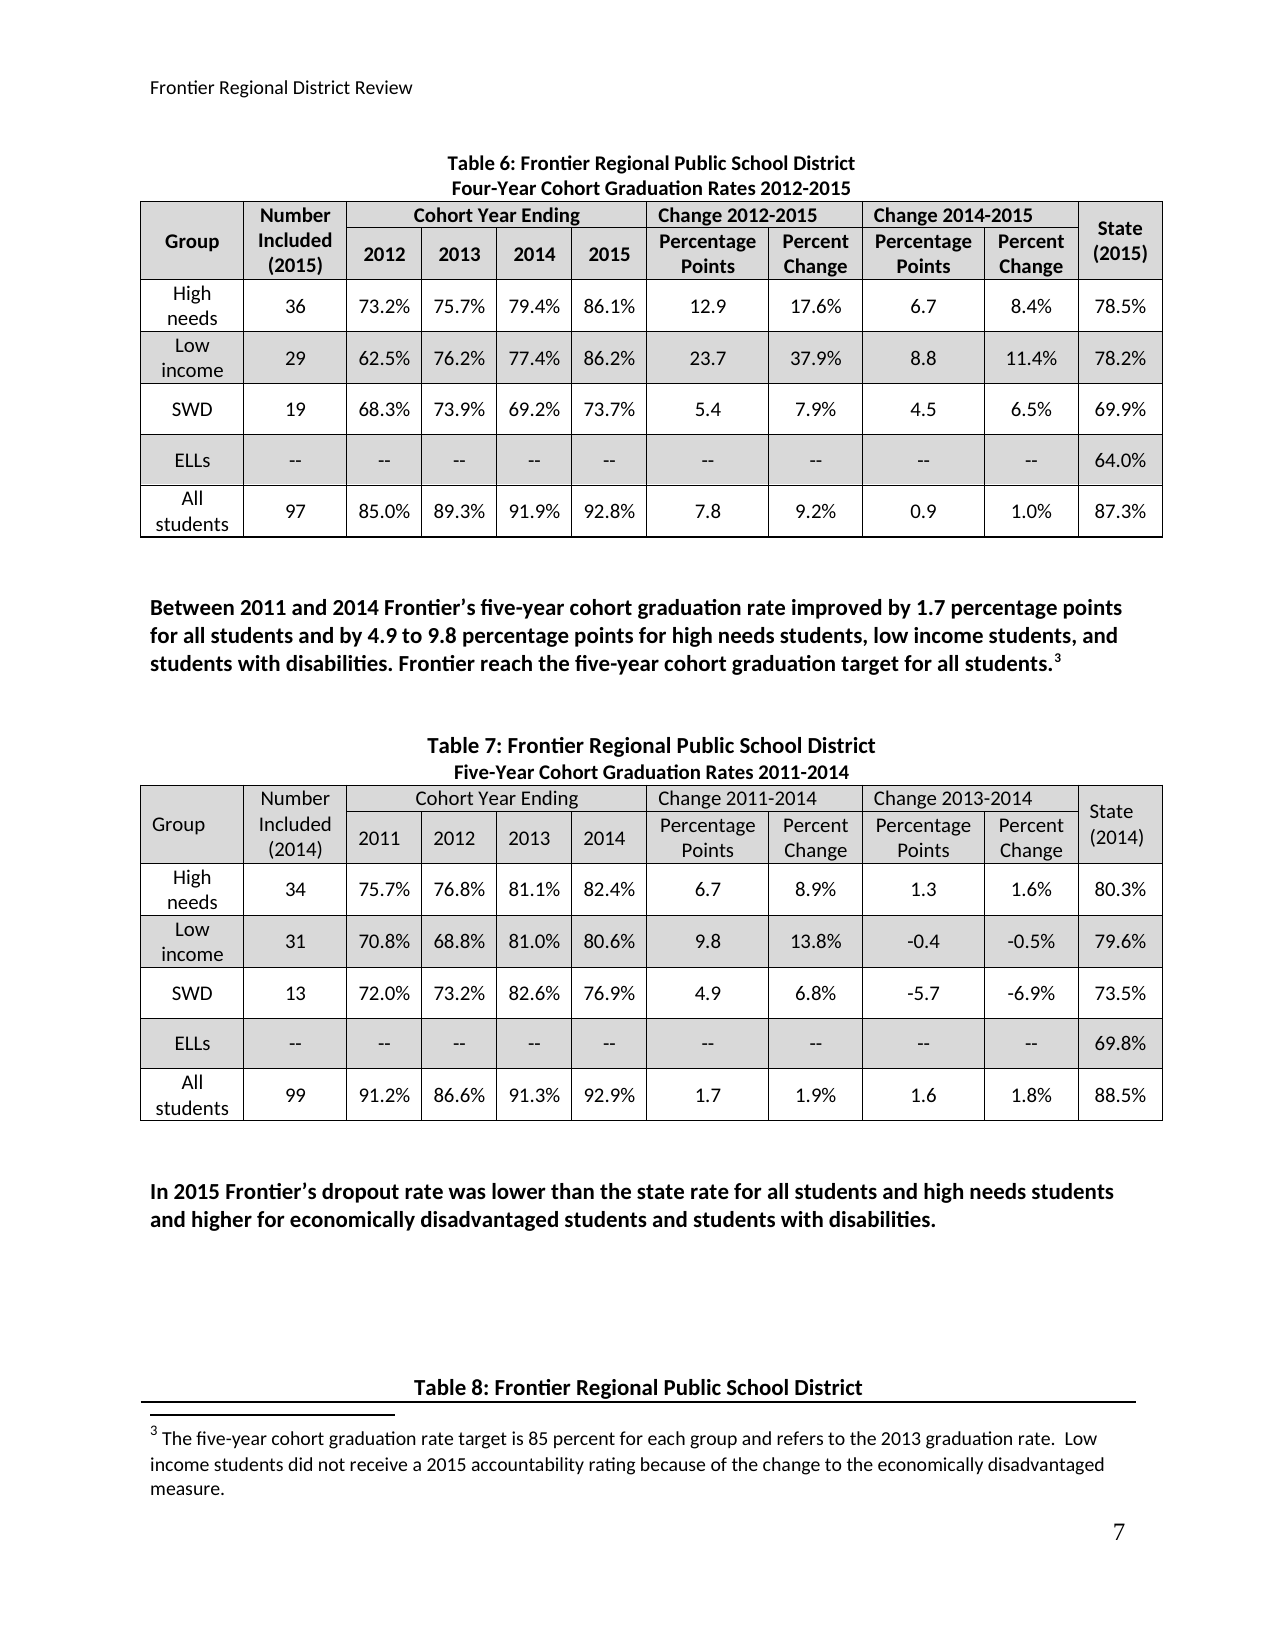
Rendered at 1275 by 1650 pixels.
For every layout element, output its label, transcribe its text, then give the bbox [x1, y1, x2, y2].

table_cell 0.9 [863, 486, 984, 536]
table_cell -5.7 [863, 968, 984, 1017]
table_cell 2015 [572, 228, 646, 279]
table_cell SWD [141, 968, 243, 1017]
table_cell 73.7% [572, 384, 646, 434]
table_cell 79.4% [497, 280, 571, 331]
table_cell 91.9% [497, 486, 571, 536]
table_cell 73.2% [422, 968, 496, 1017]
table_cell 4.9 [647, 968, 768, 1017]
table_cell 1.7 [647, 1069, 768, 1120]
table_cell 1.8% [985, 1069, 1078, 1120]
table_cell 9.2% [769, 486, 862, 536]
table_cell Percent Change [985, 228, 1078, 279]
table_cell 6.7 [647, 864, 768, 915]
table_cell Low income [141, 916, 243, 967]
table_cell 5.4 [647, 384, 768, 434]
table_header Table 7: Frontier Regional Public School District Five-Year Cohort Graduation Rates 2011-2014 [141, 706, 1162, 784]
table_cell 13.8% [769, 916, 862, 967]
table_cell 73.5% [1079, 968, 1162, 1017]
table_cell 2014 [572, 812, 646, 863]
table_cell 29 [244, 332, 346, 383]
table_cell 13 [244, 968, 346, 1017]
table_cell -0.5% [985, 916, 1078, 967]
table_cell Group [141, 202, 243, 279]
table_cell Percentage Points [647, 812, 768, 863]
table_cell 34 [244, 864, 346, 915]
table_cell 79.6% [1079, 916, 1162, 967]
table_cell 6.8% [769, 968, 862, 1017]
table_cell 6.7 [863, 280, 984, 331]
table_cell 77.4% [497, 332, 571, 383]
table_cell 1.0% [985, 486, 1078, 536]
table_cell 89.3% [422, 486, 496, 536]
table_cell 92.9% [572, 1069, 646, 1120]
table_cell 85.0% [347, 486, 421, 536]
table_cell 2014 [497, 228, 571, 279]
table_cell ELLs [141, 1019, 243, 1068]
table_cell -- [497, 1019, 571, 1068]
table_cell 81.0% [497, 916, 571, 967]
table_cell 91.3% [497, 1069, 571, 1120]
text Between 2011 and 2014 Frontier’s five-year cohort graduation rate improved by 1.7 percentage points for all students and by 4.9 to 9.8 percentage points for high needs students, low income students, and students with disabilities. Frontier reach the five-year cohort graduation target for all students. [150, 593, 1125, 678]
table_cell 69.2% [497, 384, 571, 434]
table_cell 2011 [347, 812, 421, 863]
table_cell 1.6% [985, 864, 1078, 915]
table_cell Change 2011-2014 [647, 786, 862, 811]
table_cell 97 [244, 486, 346, 536]
table_cell 62.5% [347, 332, 421, 383]
table_cell -- [347, 435, 421, 484]
table_cell 75.7% [422, 280, 496, 331]
table_cell -- [347, 1019, 421, 1068]
table_cell -- [647, 435, 768, 484]
table_cell 69.9% [1079, 384, 1162, 434]
table_cell Low income [141, 332, 243, 383]
table_cell 82.4% [572, 864, 646, 915]
table_cell 75.7% [347, 864, 421, 915]
text In 2015 Frontier’s dropout rate was lower than the state rate for all students and high needs students and higher for economically disadvantaged students and students with disabilities. [150, 1177, 1125, 1233]
table_cell 73.9% [422, 384, 496, 434]
table_cell 80.3% [1079, 864, 1162, 915]
table_cell 1.6 [863, 1069, 984, 1120]
table_cell 78.2% [1079, 332, 1162, 383]
table_cell 78.5% [1079, 280, 1162, 331]
table_cell 86.6% [422, 1069, 496, 1120]
table_cell -- [244, 435, 346, 484]
table_cell Percentage Points [647, 228, 768, 279]
table_cell -- [572, 435, 646, 484]
table_cell 1.9% [769, 1069, 862, 1120]
table_cell 70.8% [347, 916, 421, 967]
table_cell 68.8% [422, 916, 496, 967]
table_cell Percent Change [985, 812, 1078, 863]
table_cell Cohort Year Ending [347, 786, 646, 811]
table_cell -- [244, 1019, 346, 1068]
table_cell Number Included (2014) [244, 786, 346, 863]
table_cell Change 2013-2014 [863, 786, 1078, 811]
table_cell 80.6% [572, 916, 646, 967]
table_cell Change 2012-2015 [647, 202, 862, 227]
table_cell 37.9% [769, 332, 862, 383]
table_cell 23.7 [647, 332, 768, 383]
table_cell 76.2% [422, 332, 496, 383]
table_cell All students [141, 486, 243, 536]
table_cell 64.0% [1079, 435, 1162, 484]
table_cell -- [422, 1019, 496, 1068]
table_cell 2013 [422, 228, 496, 279]
table_header Table 6: Frontier Regional Public School District Four-Year Cohort Graduation Rates 2012-2015 [141, 150, 1162, 201]
table_cell 8.4% [985, 280, 1078, 331]
table_cell 12.9 [647, 280, 768, 331]
table_cell State (2014) [1079, 786, 1162, 863]
table_cell 68.3% [347, 384, 421, 434]
table_cell Change 2014-2015 [863, 202, 1078, 227]
table_cell -- [572, 1019, 646, 1068]
table_cell 7.9% [769, 384, 862, 434]
table_cell 73.2% [347, 280, 421, 331]
table_cell -- [863, 435, 984, 484]
table_cell Cohort Year Ending [347, 202, 646, 227]
table_cell SWD [141, 384, 243, 434]
table_cell ELLs [141, 435, 243, 484]
table_cell -- [647, 1019, 768, 1068]
table_cell -- [422, 435, 496, 484]
table_cell 72.0% [347, 968, 421, 1017]
table_cell 11.4% [985, 332, 1078, 383]
table_cell 6.5% [985, 384, 1078, 434]
table_cell 88.5% [1079, 1069, 1162, 1120]
table_cell -- [497, 435, 571, 484]
table_cell High needs [141, 864, 243, 915]
table_cell 76.8% [422, 864, 496, 915]
table_cell -- [985, 435, 1078, 484]
table_cell 17.6% [769, 280, 862, 331]
table_cell 8.9% [769, 864, 862, 915]
table_cell 82.6% [497, 968, 571, 1017]
table_cell 69.8% [1079, 1019, 1162, 1068]
table_cell -- [985, 1019, 1078, 1068]
table_cell 2013 [497, 812, 571, 863]
table_cell 19 [244, 384, 346, 434]
table_cell 2012 [422, 812, 496, 863]
table_cell 1.3 [863, 864, 984, 915]
table_cell 36 [244, 280, 346, 331]
table_cell 7.8 [647, 486, 768, 536]
table_cell 86.2% [572, 332, 646, 383]
table_cell 4.5 [863, 384, 984, 434]
table_cell -0.4 [863, 916, 984, 967]
table_cell -- [863, 1019, 984, 1068]
table_cell State (2015) [1079, 202, 1162, 279]
table_cell 9.8 [647, 916, 768, 967]
table_cell -- [769, 435, 862, 484]
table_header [141, 1373, 1136, 1401]
table_cell Percent Change [769, 812, 862, 863]
table_cell 99 [244, 1069, 346, 1120]
table_cell All students [141, 1069, 243, 1120]
table_cell 2012 [347, 228, 421, 279]
table_cell Group [141, 786, 243, 863]
table_cell 86.1% [572, 280, 646, 331]
table_cell Percentage Points [863, 228, 984, 279]
table_cell High needs [141, 280, 243, 331]
table_cell Number Included (2015) [244, 202, 346, 279]
table_cell 76.9% [572, 968, 646, 1017]
table_cell Percent Change [769, 228, 862, 279]
table_cell 31 [244, 916, 346, 967]
table_cell 87.3% [1079, 486, 1162, 536]
table_cell 8.8 [863, 332, 984, 383]
table_cell 91.2% [347, 1069, 421, 1120]
table_cell -6.9% [985, 968, 1078, 1017]
table_cell 81.1% [497, 864, 571, 915]
table_cell 92.8% [572, 486, 646, 536]
table_cell -- [769, 1019, 862, 1068]
table_cell Percentage Points [863, 812, 984, 863]
